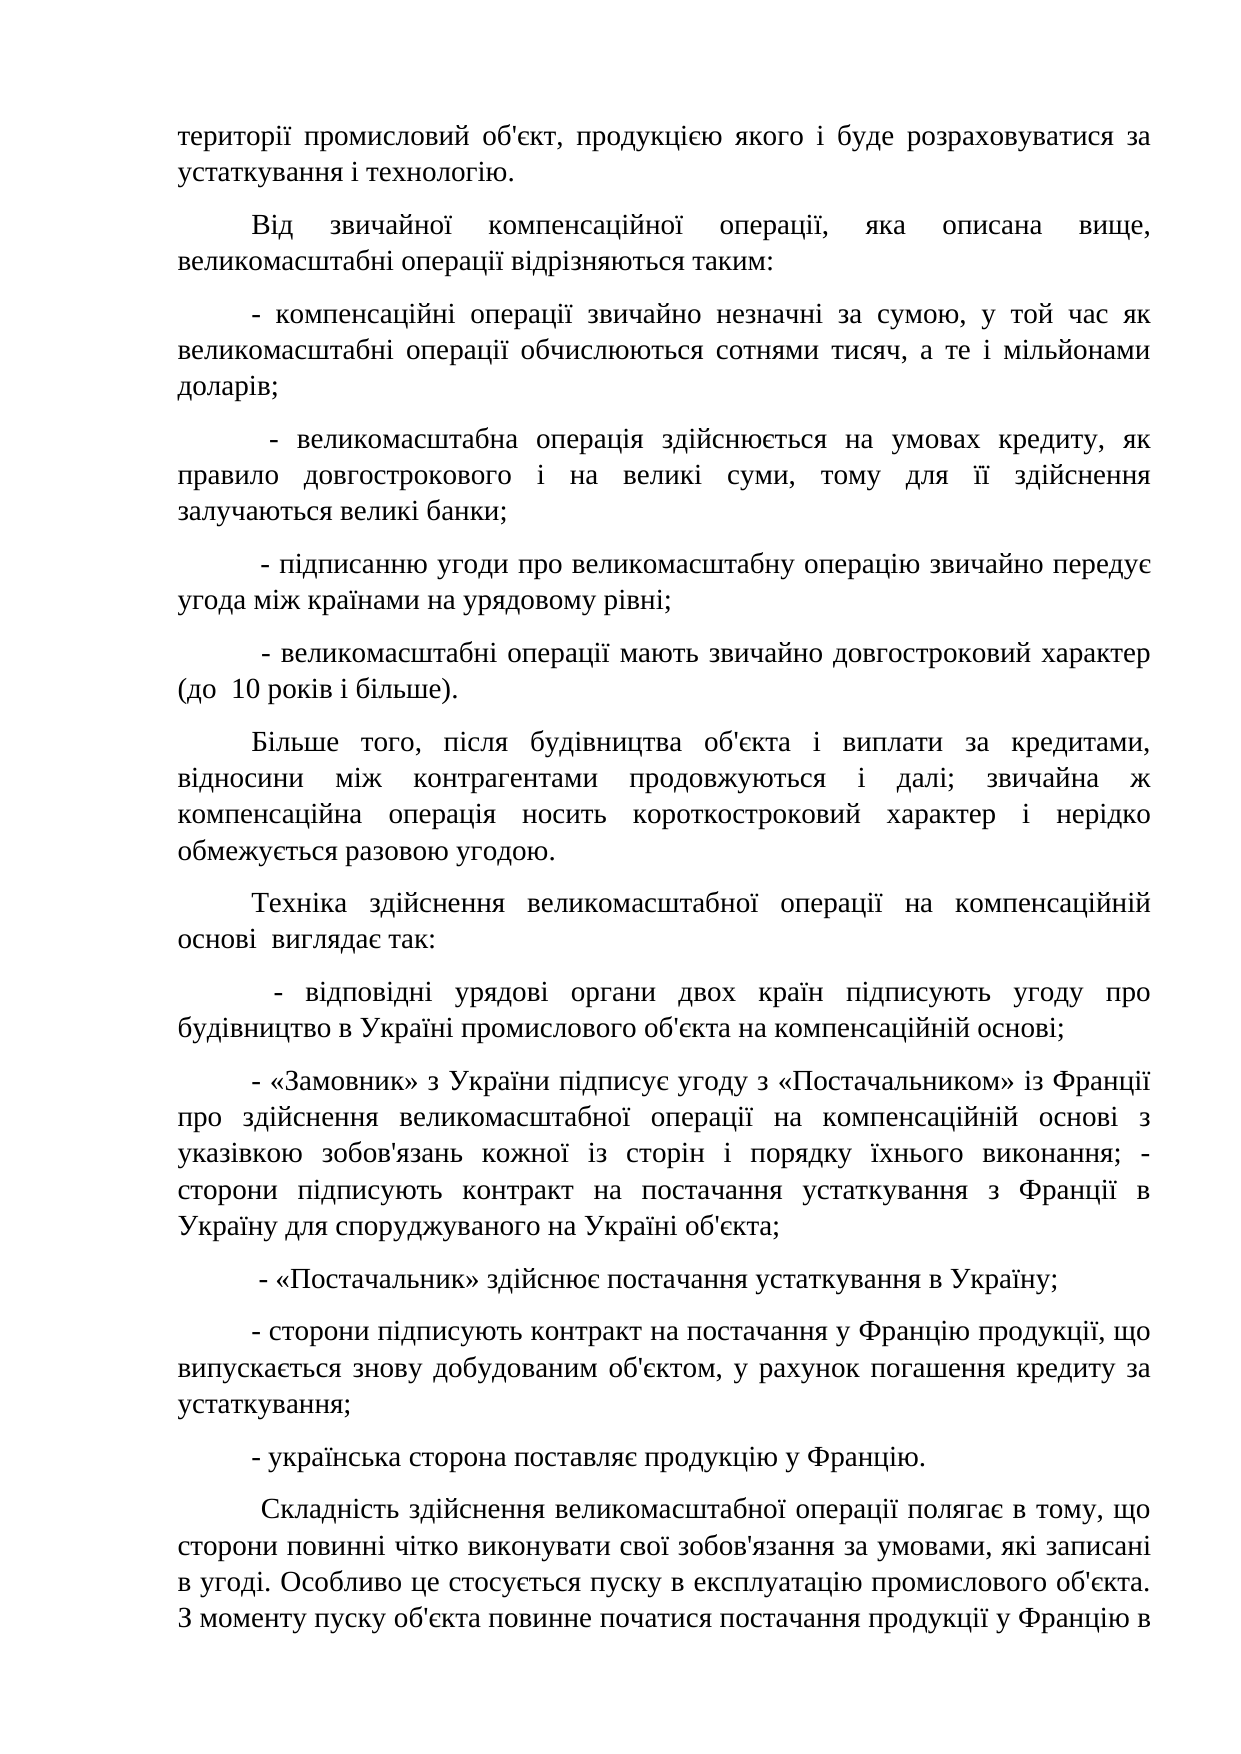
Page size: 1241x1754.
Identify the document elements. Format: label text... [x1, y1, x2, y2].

text - «Замовник» з України підписує угоду з «Постачальником» із Франції про здійснення великомасштабної операції на компенсаційній основі з указівкою зобов'язань кожної із сторін і порядку їхнього виконання; - сторони підписують контракт на постачання устаткування з Франції в Україну для споруджуваного на Україні об'єкта; [177, 1063, 1152, 1241]
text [177, 118, 1152, 188]
text Від звичайної компенсаційної операції, яка описана вище, великомасштабні операції відрізняються таким: [177, 207, 1152, 277]
text - «Постачальник» здійснює постачання устаткування в Україну; [177, 1261, 1152, 1294]
text - великомасштабні операції мають звичайно довгостроковий характер (до 10 років і більше). [177, 635, 1152, 705]
text - великомасштабна операція здійснюється на умовах кредиту, як правило довгострокового і на великі суми, тому для її здійснення залучаються великі банки; [177, 421, 1152, 527]
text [177, 1491, 1152, 1633]
text - українська сторона поставляє продукцію у Францію. [177, 1439, 1152, 1472]
text Більше того, після будівництва об'єкта і виплати за кредитами, відносини між контрагентами продовжуються і далі; звичайна ж компенсаційна операція носить короткостроковий характер і нерідко обмежується разовою угодою. [177, 724, 1152, 866]
text - підписанню угоди про великомасштабну операцію звичайно передує угода між країнами на урядовому рівні; [177, 546, 1152, 616]
text - відповідні урядові органи двох країн підписують угоду про будівництво в Україні промислового об'єкта на компенсаційній основі; [177, 974, 1152, 1044]
text Техніка здійснення великомасштабної операції на компенсаційній основі виглядає так: [177, 885, 1152, 955]
text - сторони підписують контракт на постачання у Францію продукції, що випускається знову добудованим об'єктом, у рахунок погашення кредиту за устаткування; [177, 1313, 1152, 1419]
text - компенсаційні операції звичайно незначні за сумою, у той час як великомасштабні операції обчислюються сотнями тисяч, а те і мільйонами доларів; [177, 296, 1152, 402]
